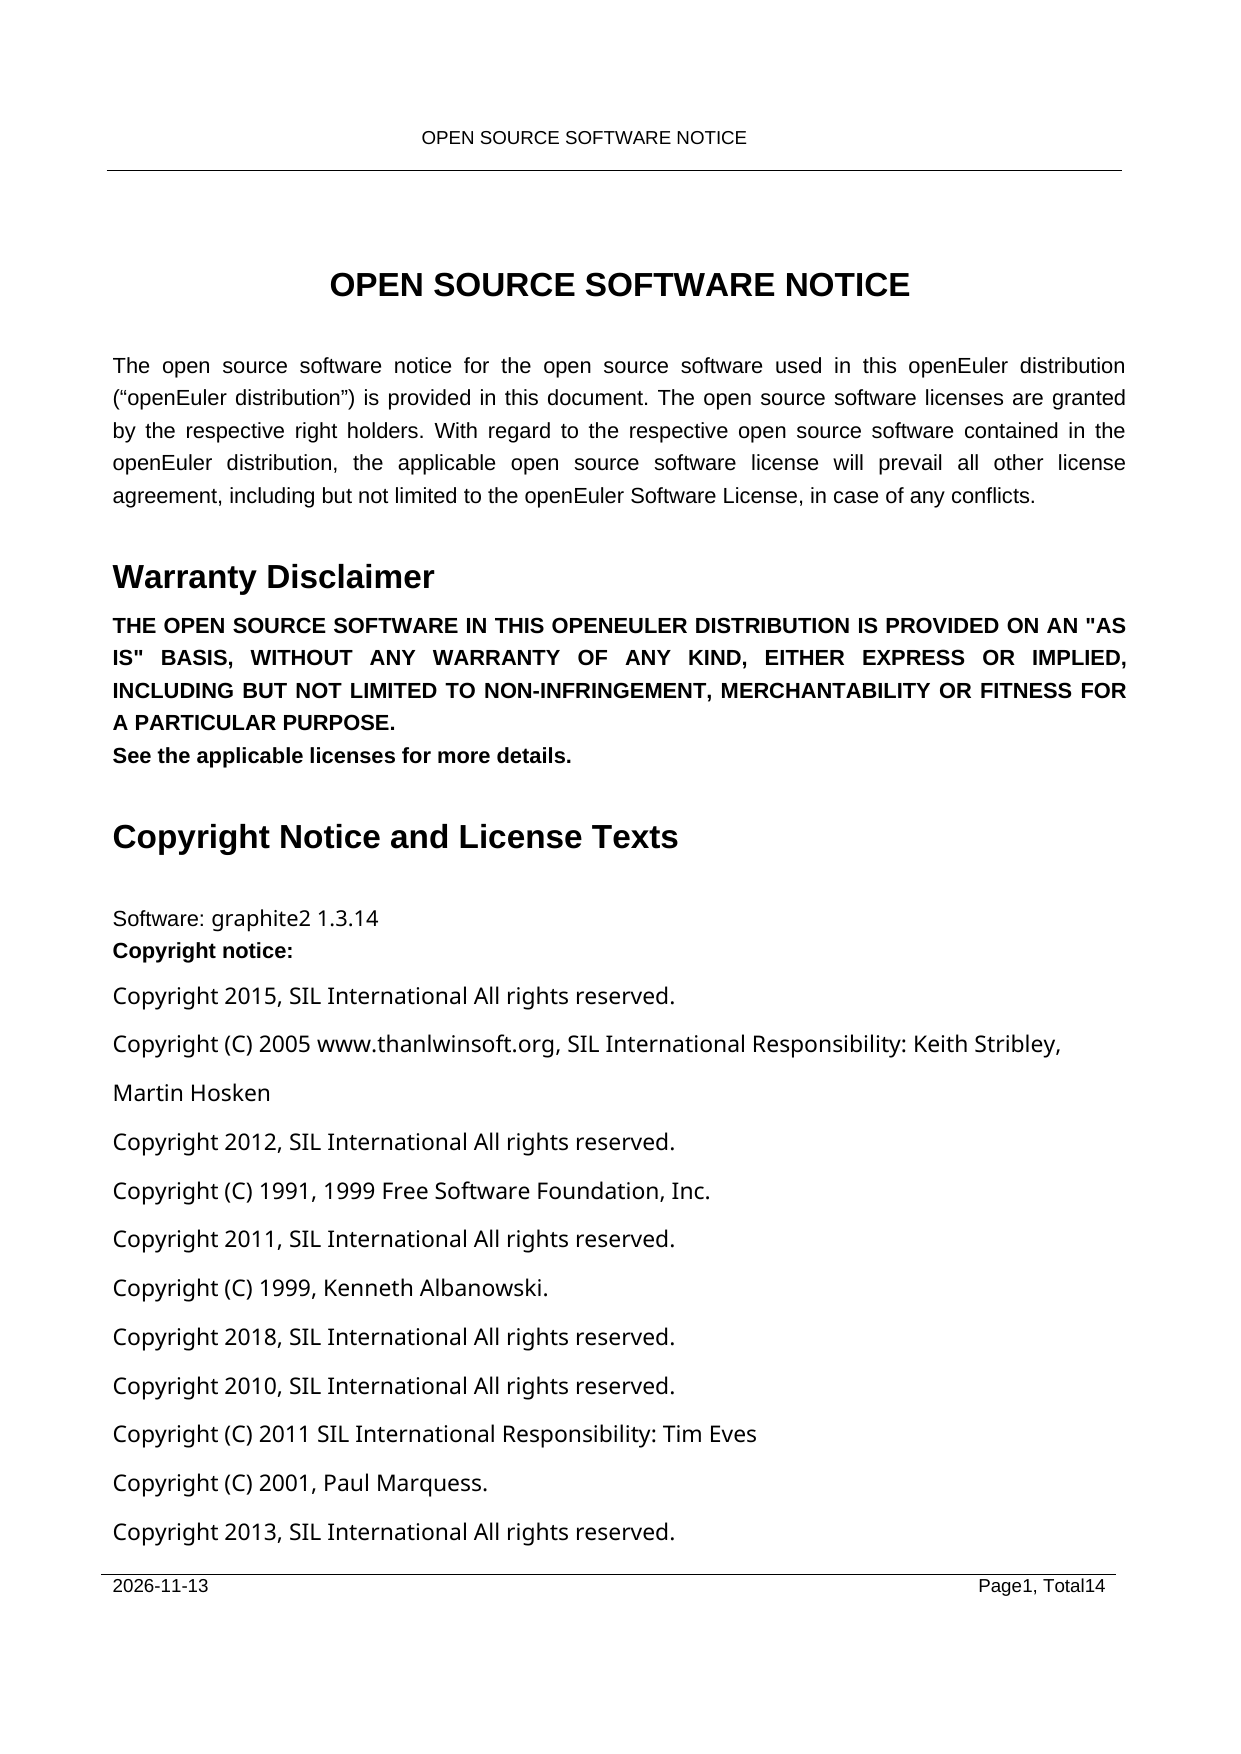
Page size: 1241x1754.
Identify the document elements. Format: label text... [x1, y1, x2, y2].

text Copyright Notice and License Texts [112, 804, 1128, 869]
text The open source software notice for the open source software used in this openEuler distribution (“openEuler distribution”) is provided in this document. The open source software licenses are granted by the respective right holders. With regard to the respective open source software contained in the openEuler distribution, the applicable open source software license will prevail all other license agreement, including but not limited to the openEuler Software License, in case of any conflicts. [112, 349, 1128, 511]
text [112, 979, 1128, 1548]
text Software: graphite2 1.3.14 [112, 901, 1128, 934]
text OPEN SOURCE SOFTWARE NOTICE [112, 251, 1128, 316]
text THE OPEN SOURCE SOFTWARE IN THIS OPENEULER DISTRIBUTION IS PROVIDED ON AN "AS IS" BASIS, WITHOUT ANY WARRANTY OF ANY KIND, EITHER EXPRESS OR IMPLIED, INCLUDING BUT NOT LIMITED TO NON-INFRINGEMENT, MERCHANTABILITY OR FITNESS FOR A PARTICULAR PURPOSE. See the applicable licenses for more details. [112, 609, 1128, 771]
text Copyright notice: [112, 934, 1128, 966]
text Warranty Disclaimer [112, 544, 1128, 609]
